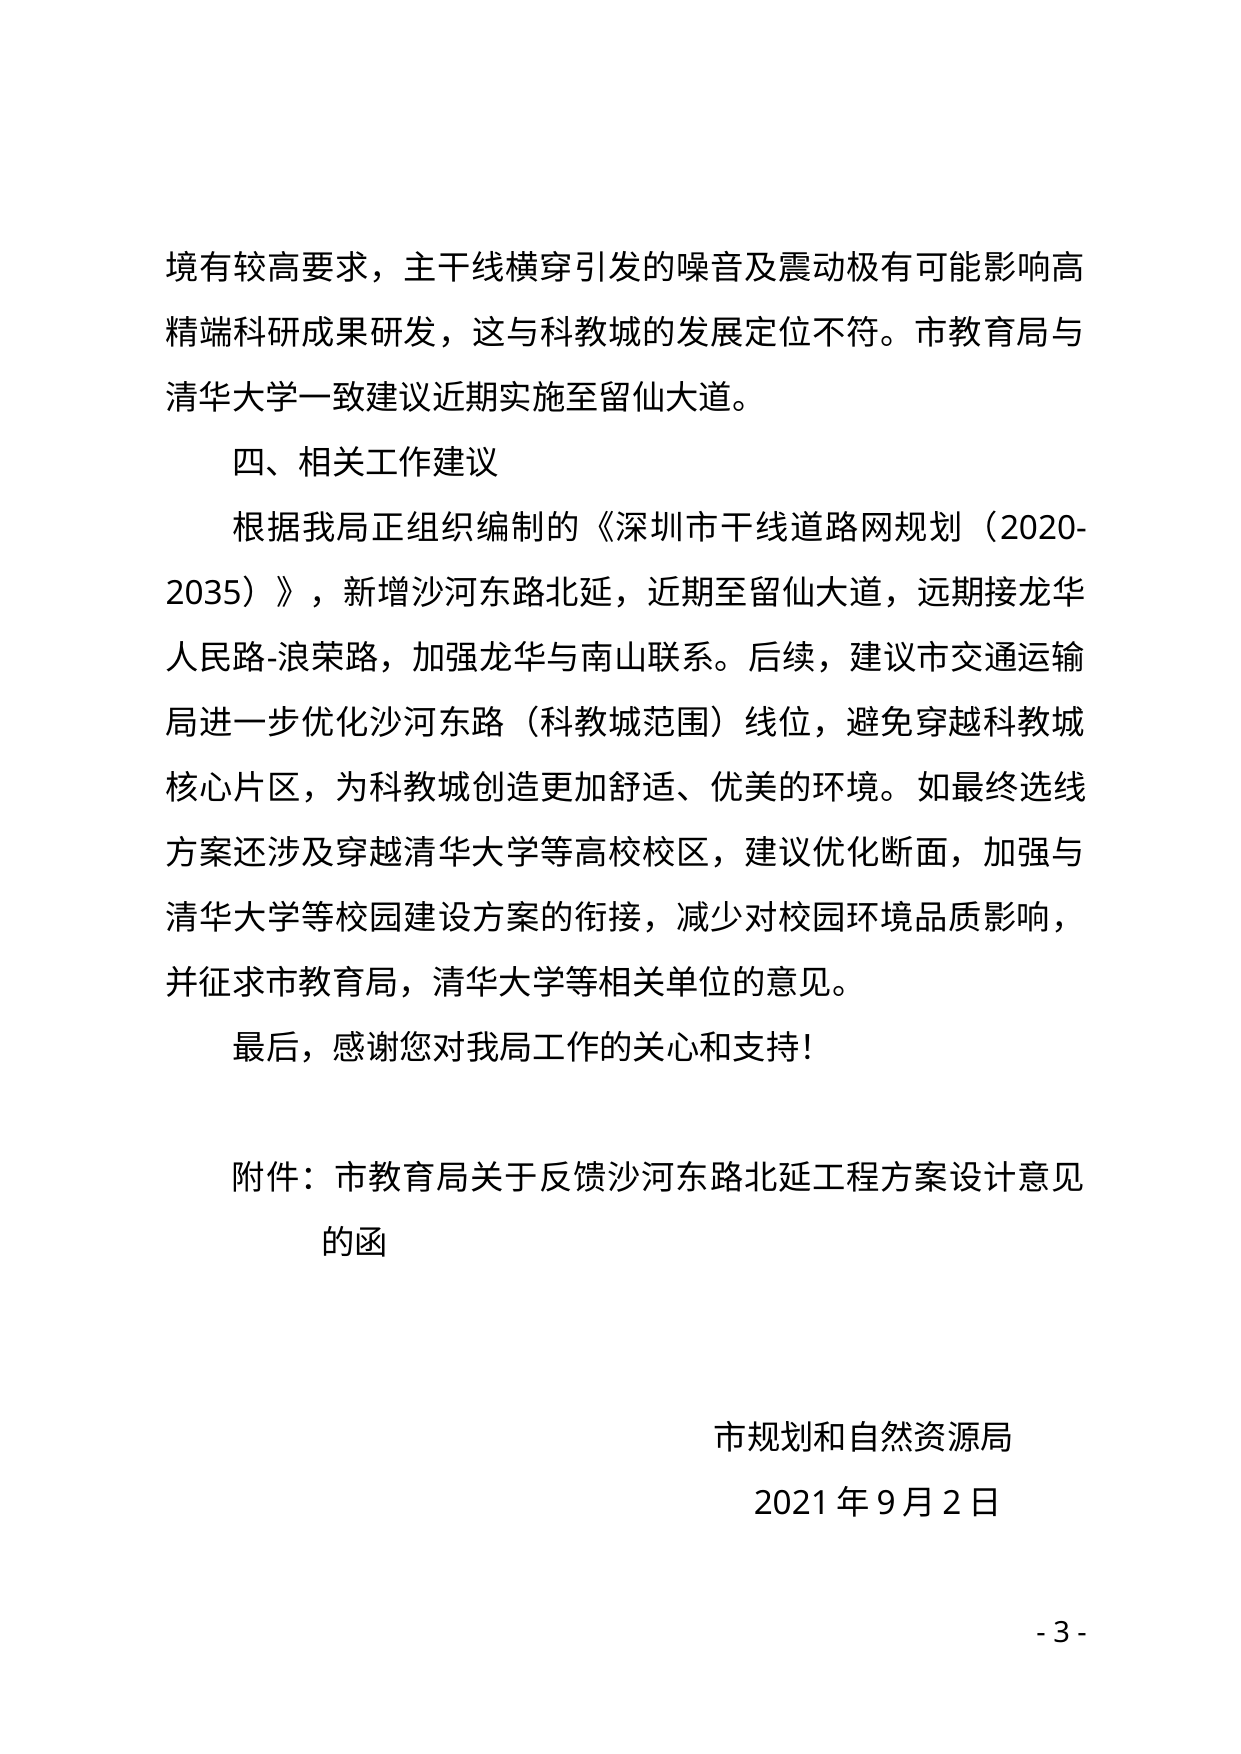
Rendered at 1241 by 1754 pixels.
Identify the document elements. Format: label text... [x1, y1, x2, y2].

text 根据我局正组织编制的《深圳市干线道路网规划（2020-2035）》，新增沙河东路北延，近期至留仙大道，远期接龙华人民路-浪荣路，加强龙华与南山联系。后续，建议市交通运输局进一步优化沙河东路（科教城范围）线位，避免穿越科教城核心片区，为科教城创造更加舒适、优美的环境。如最终选线方案还涉及穿越清华大学等高校校区，建议优化断面，加强与清华大学等校园建设方案的衔接，减少对校园环境品质影响，并征求市教育局，清华大学等相关单位的意见。 [165, 493, 1087, 1013]
list 相关工作建议 [165, 428, 1087, 493]
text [165, 233, 1087, 428]
text 附件：市教育局关于反馈沙河东路北延工程方案设计意见的函 [232, 1143, 1087, 1273]
text 市规划和自然资源局 [165, 1403, 1013, 1468]
text 最后，感谢您对我局工作的关心和支持！ [165, 1013, 1087, 1078]
text 2021年9月2日 [165, 1468, 1001, 1533]
